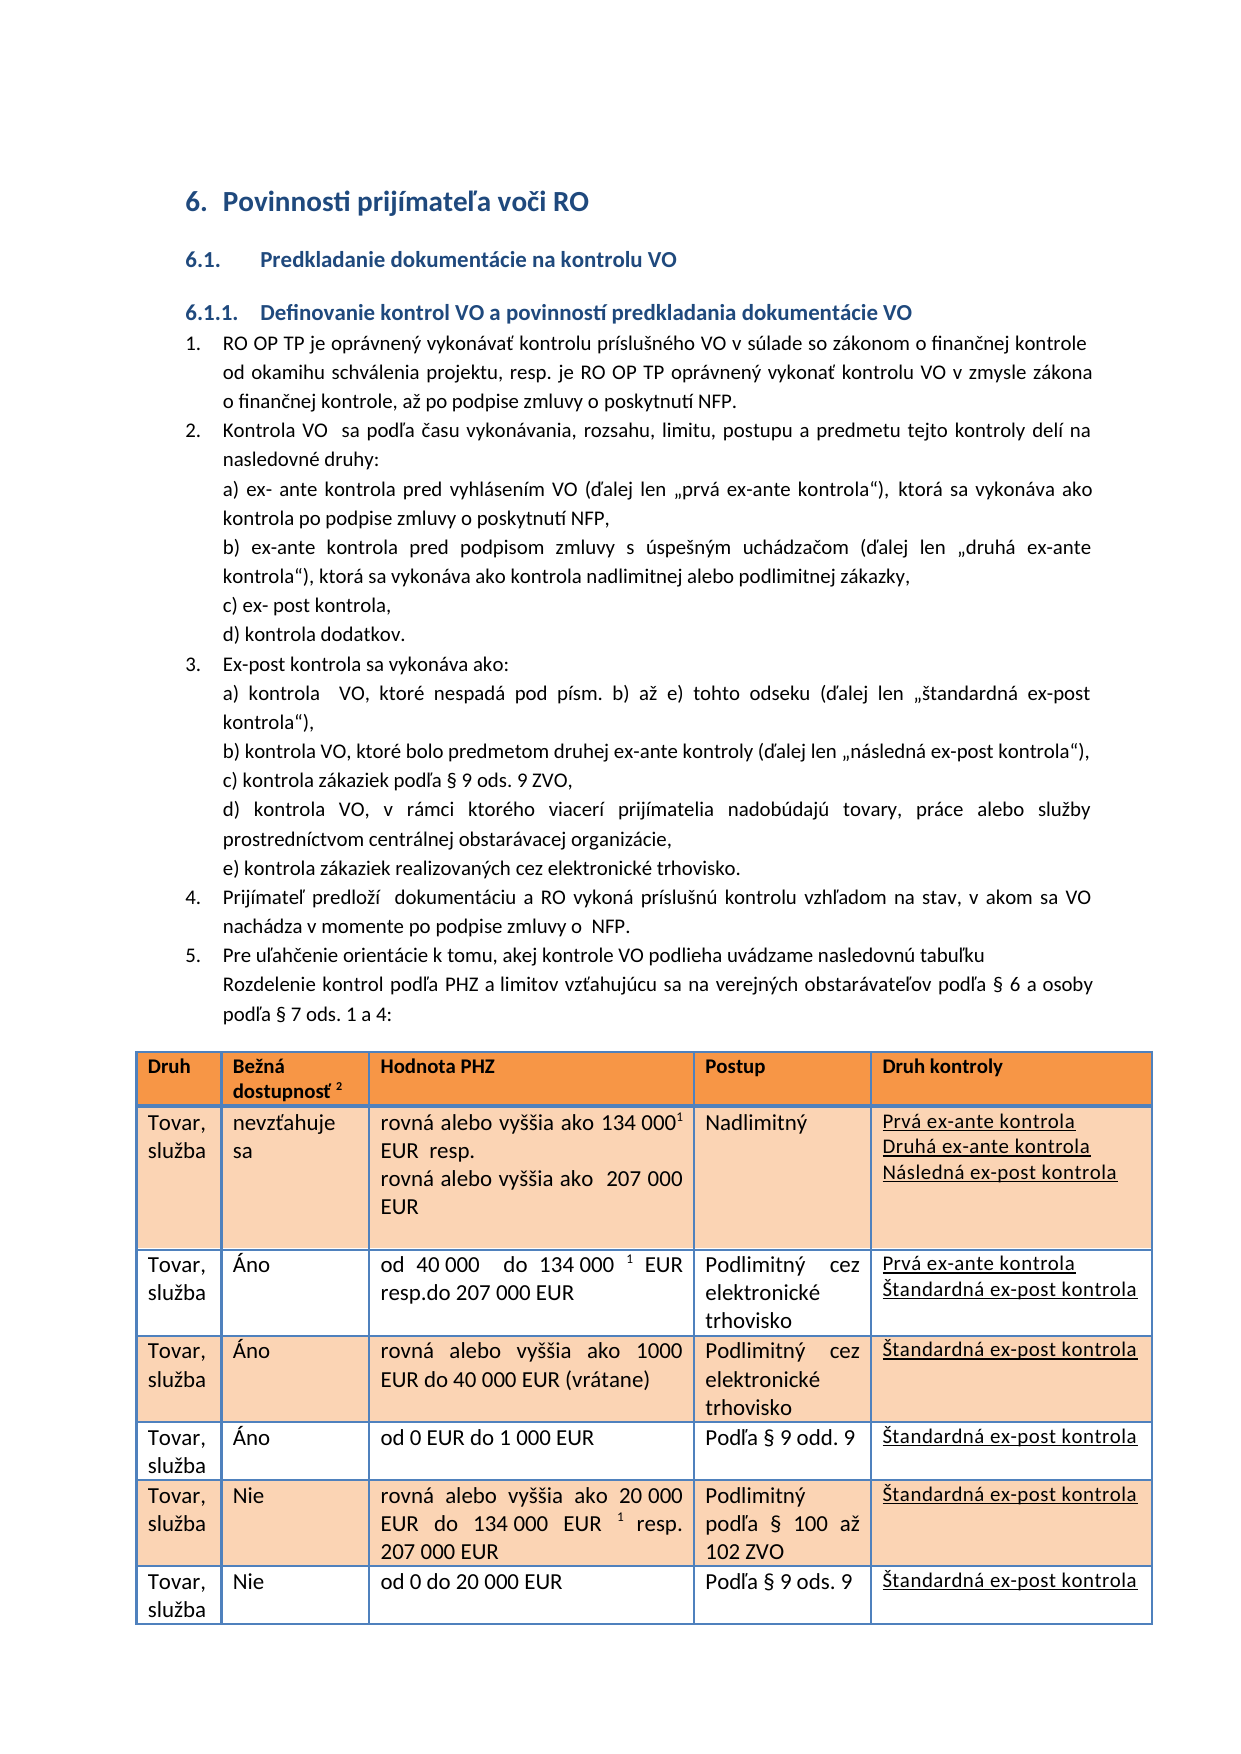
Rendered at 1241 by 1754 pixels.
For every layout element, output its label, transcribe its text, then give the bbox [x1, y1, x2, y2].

table_cell Tovar, služba [138, 1251, 220, 1334]
subtitle Predkladanie dokumentácie na kontrolu VO [185, 245, 1093, 273]
subtitle Definovanie kontrol VO a povinností predkladania dokumentácie VO [185, 298, 1093, 326]
list b) kontrola VO, ktoré bolo predmetom druhej ex-ante kontroly (ďalej len „následná ex-post kontrola“), [223, 738, 1093, 764]
table_cell Tovar, služba [138, 1108, 220, 1248]
list d) kontrola dodatkov. [223, 622, 1093, 647]
list Prijímateľ predloží dokumentáciu a RO vykoná príslušnú kontrolu vzhľadom na stav, v akom sa VO nachádza v momente po podpise zmluvy o NFP. [185, 884, 1093, 939]
table_cell Štandardná ex-post kontrola [872, 1481, 1151, 1565]
table_cell rovná alebo vyššia ako 20 000 EUR do 134 000 EUR 1 resp. 207 000 EUR [370, 1481, 693, 1565]
table_cell Tovar, služba [138, 1481, 220, 1565]
list c) ex- post kontrola, [223, 592, 1093, 618]
list e) kontrola zákaziek realizovaných cez elektronické trhovisko. [223, 855, 1093, 880]
table_cell nevzťahuje sa [223, 1108, 368, 1248]
table_cell od 0 do 20 000 EUR [370, 1567, 693, 1623]
list a) kontrola VO, ktoré nespadá pod písm. b) až e) tohto odseku (ďalej len „štandardná ex-post kontrola“), [223, 680, 1093, 734]
table_cell Tovar, služba [138, 1337, 220, 1421]
table_header Hodnota PHZ [370, 1053, 693, 1104]
table_cell Nadlimitný [695, 1108, 870, 1248]
table_cell Podlimitný cez elektronické trhovisko [695, 1337, 870, 1421]
list b) ex-ante kontrola pred podpisom zmluvy s úspešným uchádzačom (ďalej len „druhá ex-ante kontrola“), ktorá sa vykonáva ako kontrola nadlimitnej alebo podlimitnej zákazky, [223, 534, 1093, 589]
table_cell Prvá ex-ante kontrola Druhá ex-ante kontrola Následná ex-post kontrola [872, 1108, 1151, 1248]
table_cell Nie [223, 1567, 368, 1623]
table_header Druh [138, 1053, 220, 1104]
list Pre uľahčenie orientácie k tomu, akej kontrole VO podlieha uvádzame nasledovnú tabuľku [185, 942, 1093, 968]
list RO OP TP je oprávnený vykonávať kontrolu príslušného VO v súlade so zákonom o finančnej kontrole od okamihu schválenia projektu, resp. je RO OP TP oprávnený vykonať kontrolu VO v zmysle zákona o finančnej kontrole, až po podpise zmluvy o poskytnutí NFP. [185, 330, 1093, 414]
table_cell Áno [223, 1423, 368, 1479]
table_cell Štandardná ex-post kontrola [872, 1423, 1151, 1479]
table_cell Nie [223, 1481, 368, 1565]
table_header Bežná dostupnosť 2 [223, 1053, 368, 1104]
table_cell Štandardná ex-post kontrola [872, 1337, 1151, 1421]
table_cell Áno [223, 1337, 368, 1421]
table_cell Prvá ex-ante kontrola Štandardná ex-post kontrola [872, 1251, 1151, 1334]
list Rozdelenie kontrol podľa PHZ a limitov vzťahujúcu sa na verejných obstarávateľov podľa § 6 a osoby podľa § 7 ods. 1 a 4: [223, 972, 1093, 1026]
list Ex-post kontrola sa vykonáva ako: [185, 651, 1093, 676]
table_cell Podľa § 9 odd. 9 [695, 1423, 870, 1479]
table_cell rovná alebo vyššia ako 1000 EUR do 40 000 EUR (vrátane) [370, 1337, 693, 1421]
table_cell Štandardná ex-post kontrola [872, 1567, 1151, 1623]
table_cell od 40 000 do 134 000 1 EUR resp.do 207 000 EUR [370, 1251, 693, 1334]
table_cell Podľa § 9 ods. 9 [695, 1567, 870, 1623]
table_cell Tovar, služba [138, 1423, 220, 1479]
subtitle Povinnosti prijímateľa voči RO [185, 183, 1093, 218]
list Kontrola VO sa podľa času vykonávania, rozsahu, limitu, postupu a predmetu tejto kontroly delí na nasledovné druhy: [185, 417, 1093, 472]
table_cell Podlimitný cez elektronické trhovisko [695, 1251, 870, 1334]
table_cell od 0 EUR do 1 000 EUR [370, 1423, 693, 1479]
table_header Druh kontroly [872, 1053, 1151, 1104]
table_header Postup [695, 1053, 870, 1104]
list c) kontrola zákaziek podľa § 9 ods. 9 ZVO, [223, 767, 1093, 793]
table_cell Tovar, služba [138, 1567, 220, 1623]
list d) kontrola VO, v rámci ktorého viacerí prijímatelia nadobúdajú tovary, práce alebo služby prostredníctvom centrálnej obstarávacej organizácie, [223, 797, 1093, 851]
table_cell rovná alebo vyššia ako 134 0001 EUR resp. rovná alebo vyššia ako 207 000 EUR [370, 1108, 693, 1248]
table_cell Áno [223, 1251, 368, 1334]
table_cell Podlimitný podľa § 100 až 102 ZVO [695, 1481, 870, 1565]
list a) ex- ante kontrola pred vyhlásením VO (ďalej len „prvá ex-ante kontrola“), ktorá sa vykonáva ako kontrola po podpise zmluvy o poskytnutí NFP, [223, 476, 1093, 530]
